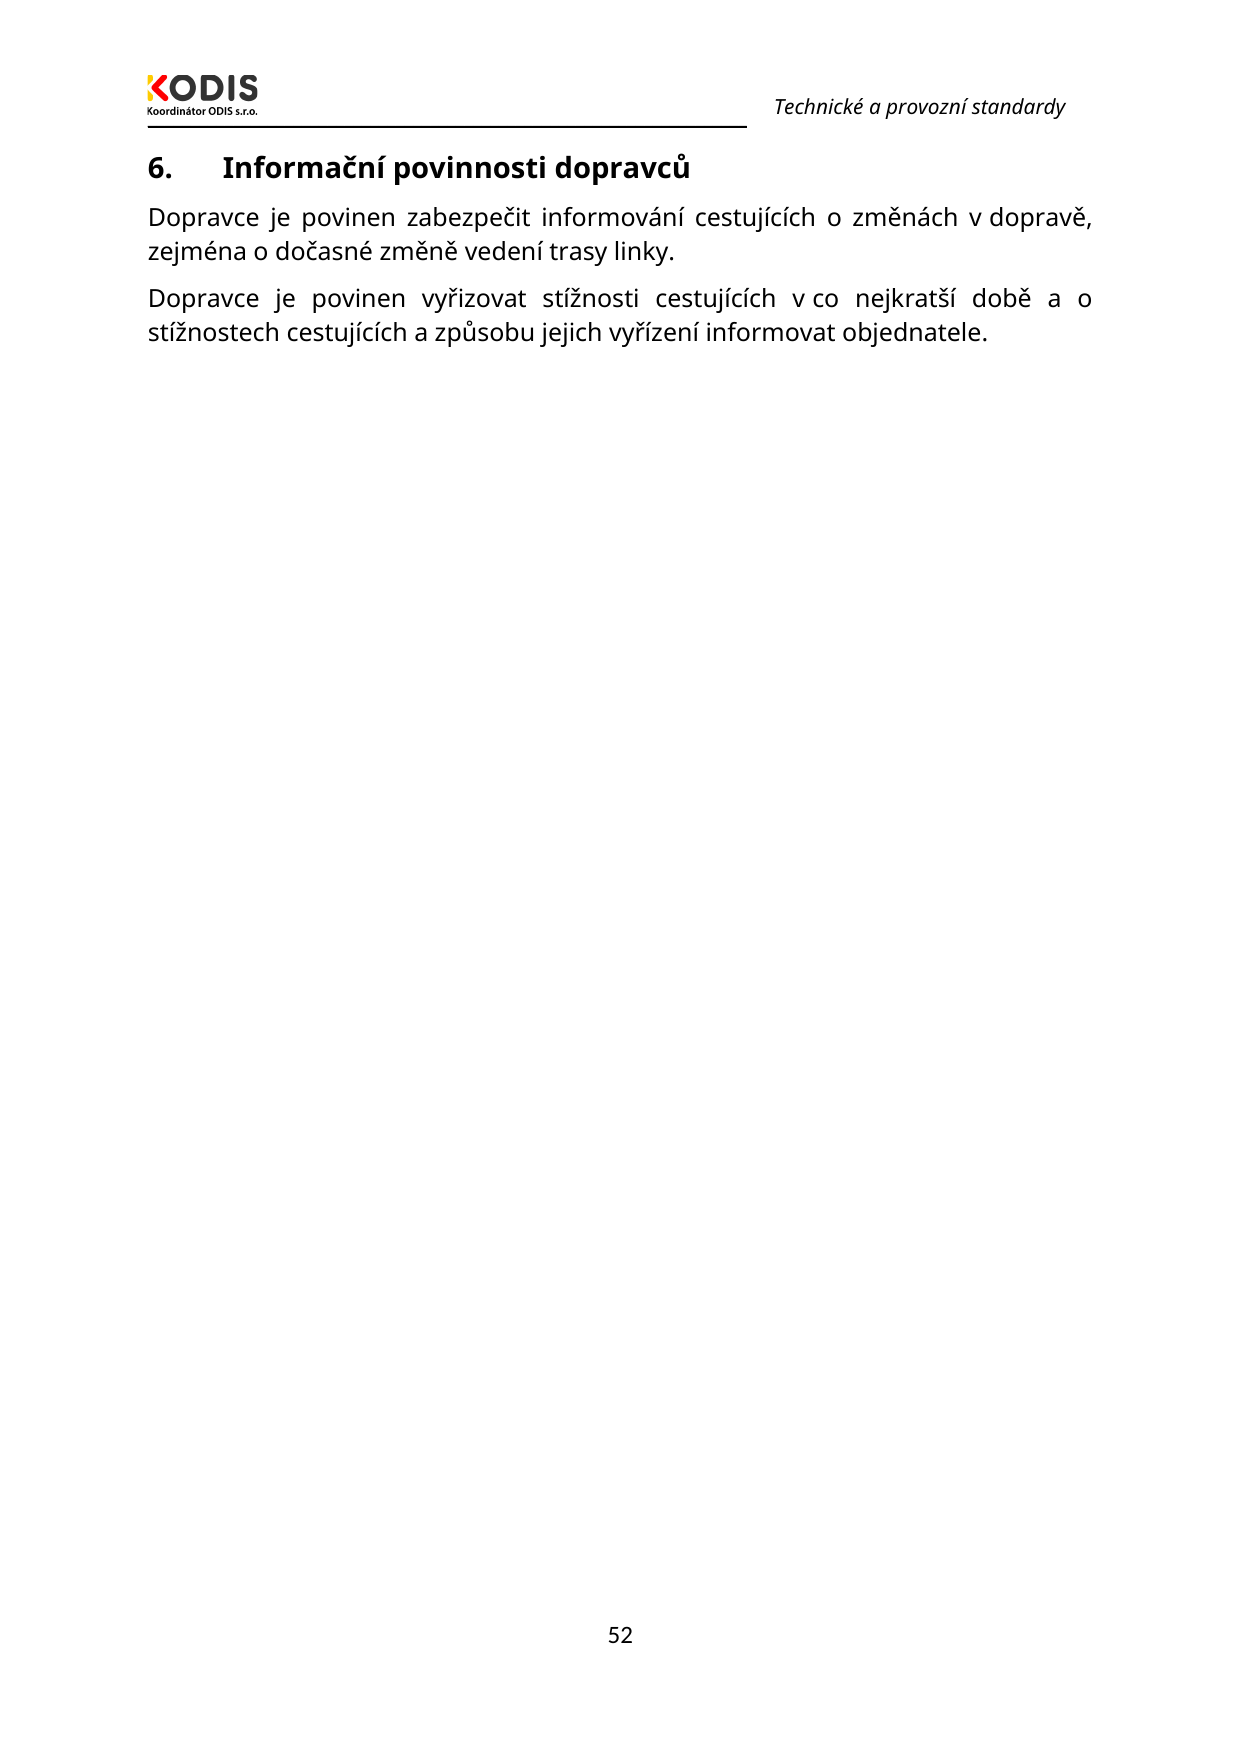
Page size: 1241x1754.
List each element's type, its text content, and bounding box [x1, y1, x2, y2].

text Dopravce je povinen vyřizovat stížnosti cestujících v co nejkratší době a o stížnostech cestujících a způsobu jejich vyřízení informovat objednatele. [148, 280, 1093, 348]
text Dopravce je povinen zabezpečit informování cestujících o změnách v dopravě, zejména o dočasné změně vedení trasy linky. [148, 200, 1093, 268]
picture [147, 75, 258, 115]
subtitle Informační povinnosti dopravců [148, 148, 1093, 187]
